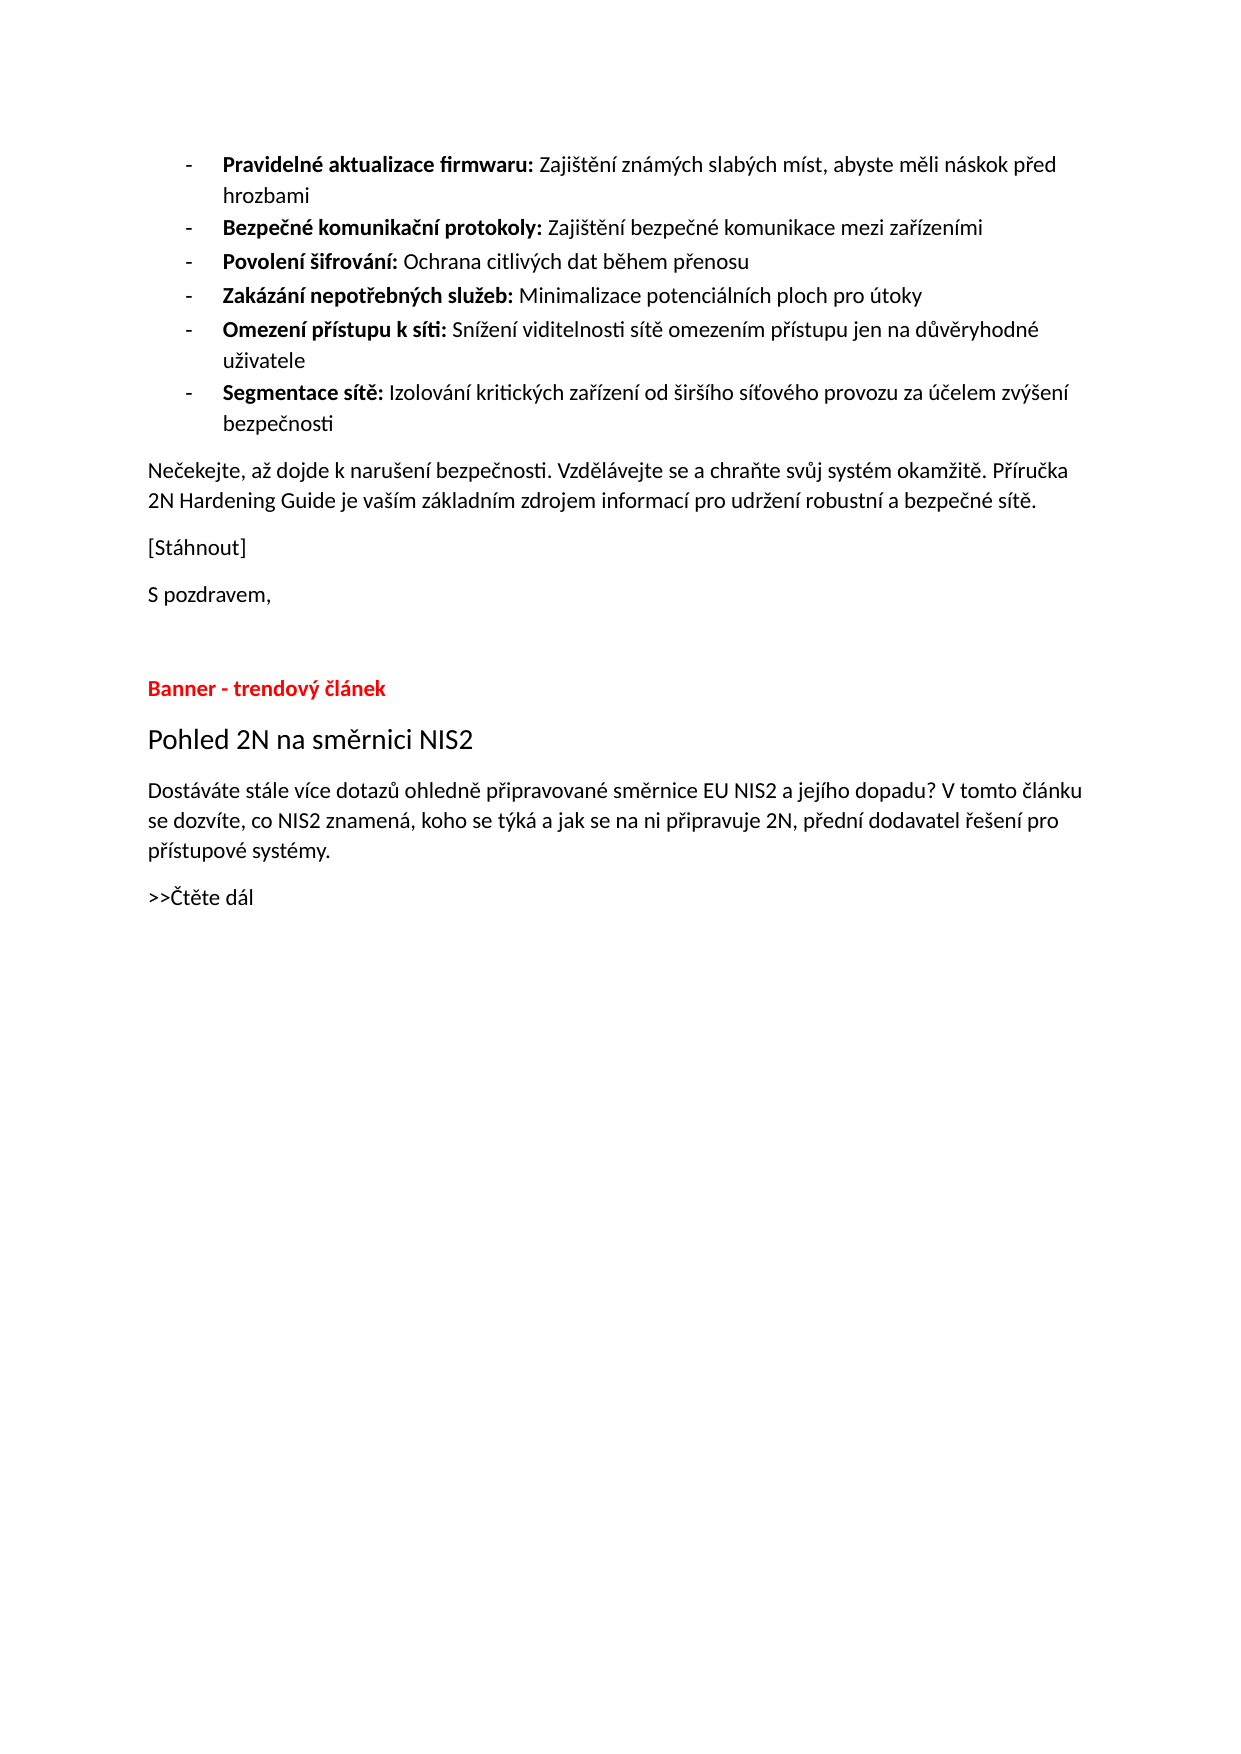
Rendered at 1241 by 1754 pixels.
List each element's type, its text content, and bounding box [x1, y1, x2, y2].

list Pravidelné aktualizace firmwaru: Zajištění známých slabých míst, abyste měli náskok před hrozbami [185, 148, 1093, 209]
text Nečekejte, až dojde k narušení bezpečnosti. Vzdělávejte se a chraňte svůj systém okamžitě. Příručka 2N Hardening Guide je vaším základním zdrojem informací pro udržení robustní a bezpečné sítě. [148, 456, 1093, 515]
text Banner - trendový článek [148, 674, 1093, 702]
list Zakázání nepotřebných služeb: Minimalizace potenciálních ploch pro útoky [185, 279, 1093, 310]
list Segmentace sítě: Izolování kritických zařízení od širšího síťového provozu za účelem zvýšení bezpečnosti [185, 376, 1093, 438]
text S pozdravem, [148, 580, 1093, 608]
text [Stáhnout] [148, 533, 1093, 562]
text >>Čtěte dál [148, 883, 1093, 911]
list Omezení přístupu k síti: Snížení viditelnosti sítě omezením přístupu jen na důvěryhodné uživatele [185, 312, 1093, 374]
list Povolení šifrování: Ochrana citlivých dat během přenosu [185, 245, 1093, 276]
text Pohled 2N na směrnici NIS2 [148, 721, 1093, 757]
text Dostáváte stále více dotazů ohledně připravované směrnice EU NIS2 a jejího dopadu? V tomto článku se dozvíte, co NIS2 znamená, koho se týká a jak se na ni připravuje 2N, přední dodavatel řešení pro přístupové systémy. [148, 776, 1093, 864]
list Bezpečné komunikační protokoly: Zajištění bezpečné komunikace mezi zařízeními [185, 211, 1093, 242]
